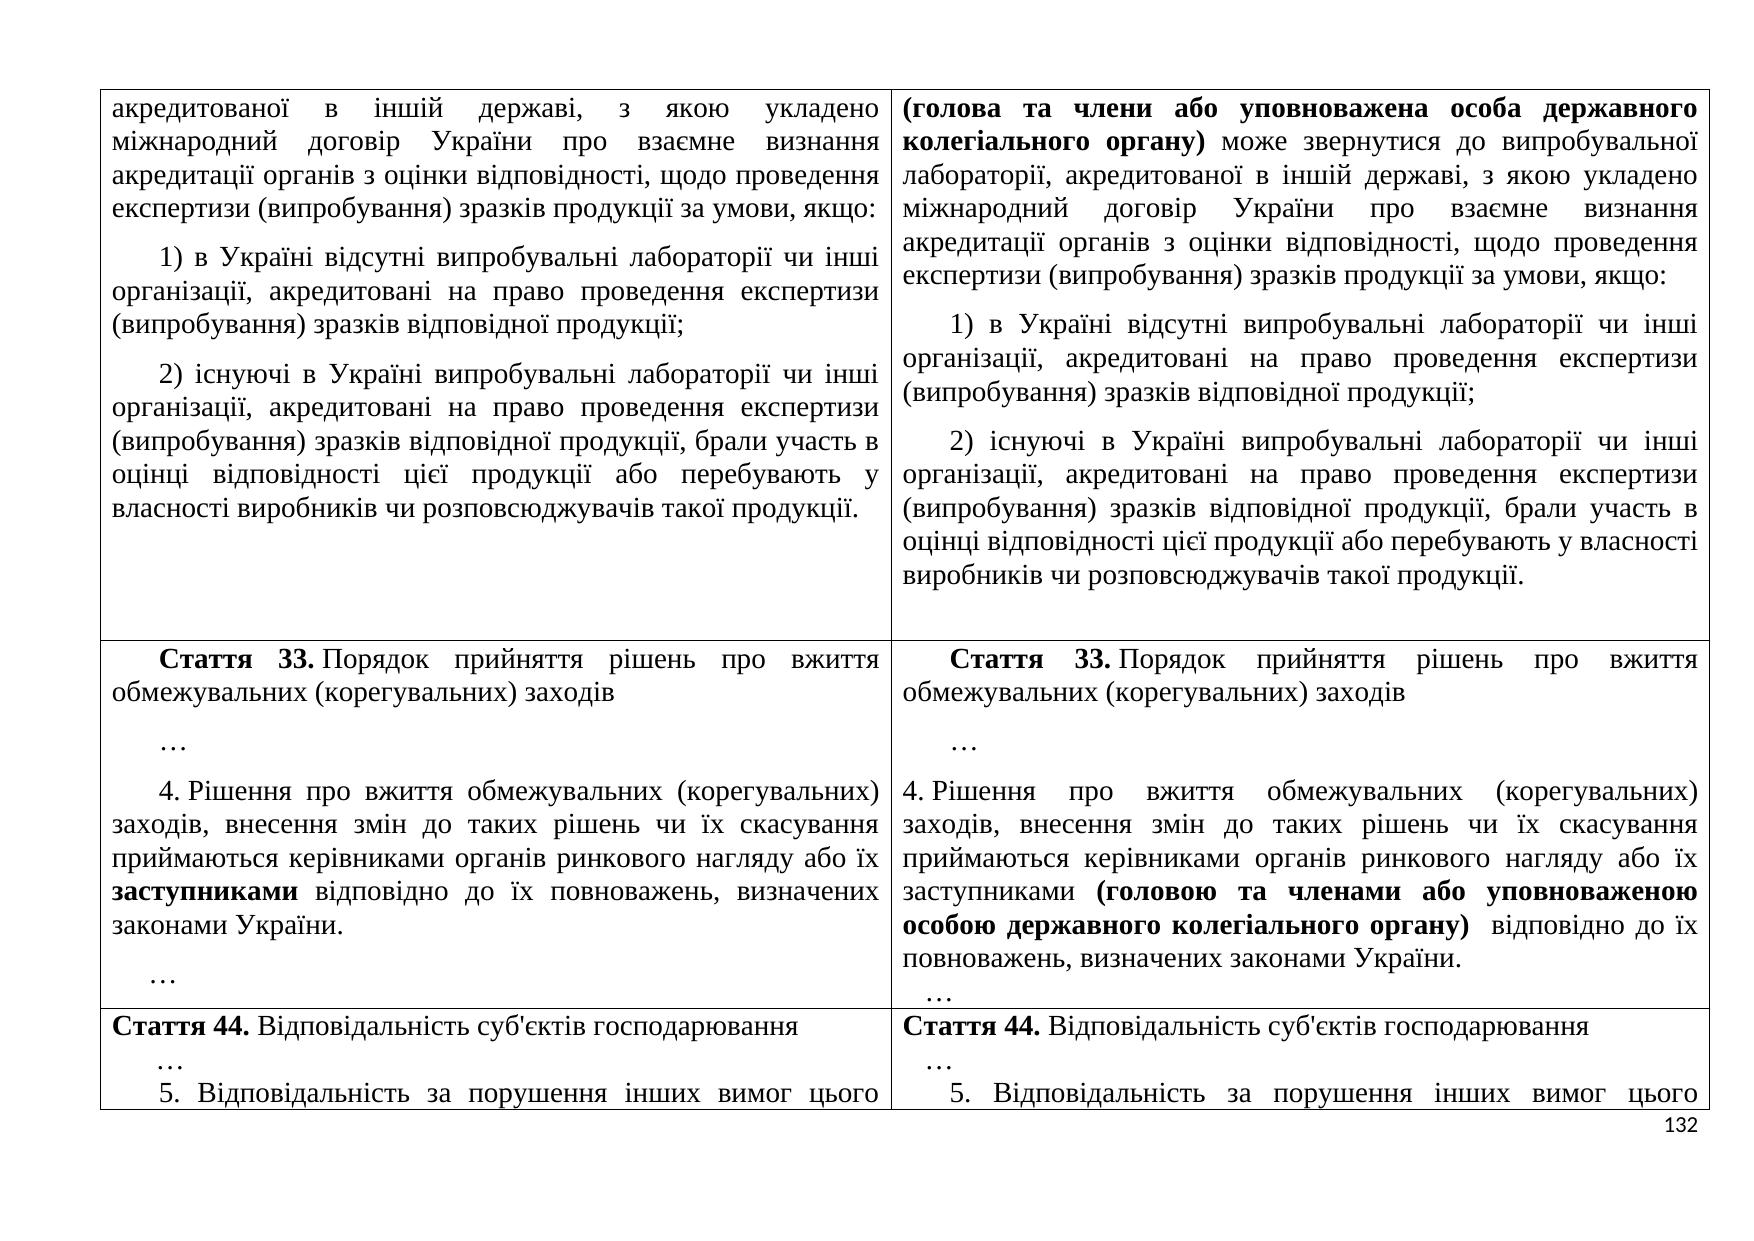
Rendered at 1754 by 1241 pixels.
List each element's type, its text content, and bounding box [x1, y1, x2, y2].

table_cell Стаття 33. Порядок прийняття рішень про вжиття обмежувальних (корегувальних) заходів … 4. Рішення про вжиття обмежувальних (корегувальних) заходів, внесення змін до таких рішень чи їх скасування приймаються керівниками органів ринкового нагляду або їх заступниками відповідно до їх повноважень, визначених законами України. … [101, 641, 891, 1007]
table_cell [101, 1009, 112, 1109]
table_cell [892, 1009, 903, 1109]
table_cell Стаття 33. Порядок прийняття рішень про вжиття обмежувальних (корегувальних) заходів … 4. Рішення про вжиття обмежувальних (корегувальних) заходів, внесення змін до таких рішень чи їх скасування приймаються керівниками органів ринкового нагляду або їх заступниками (головою та членами або уповноваженою особою державного колегіального органу) відповідно до їх повноважень, визначених законами України. … [892, 641, 1709, 1007]
